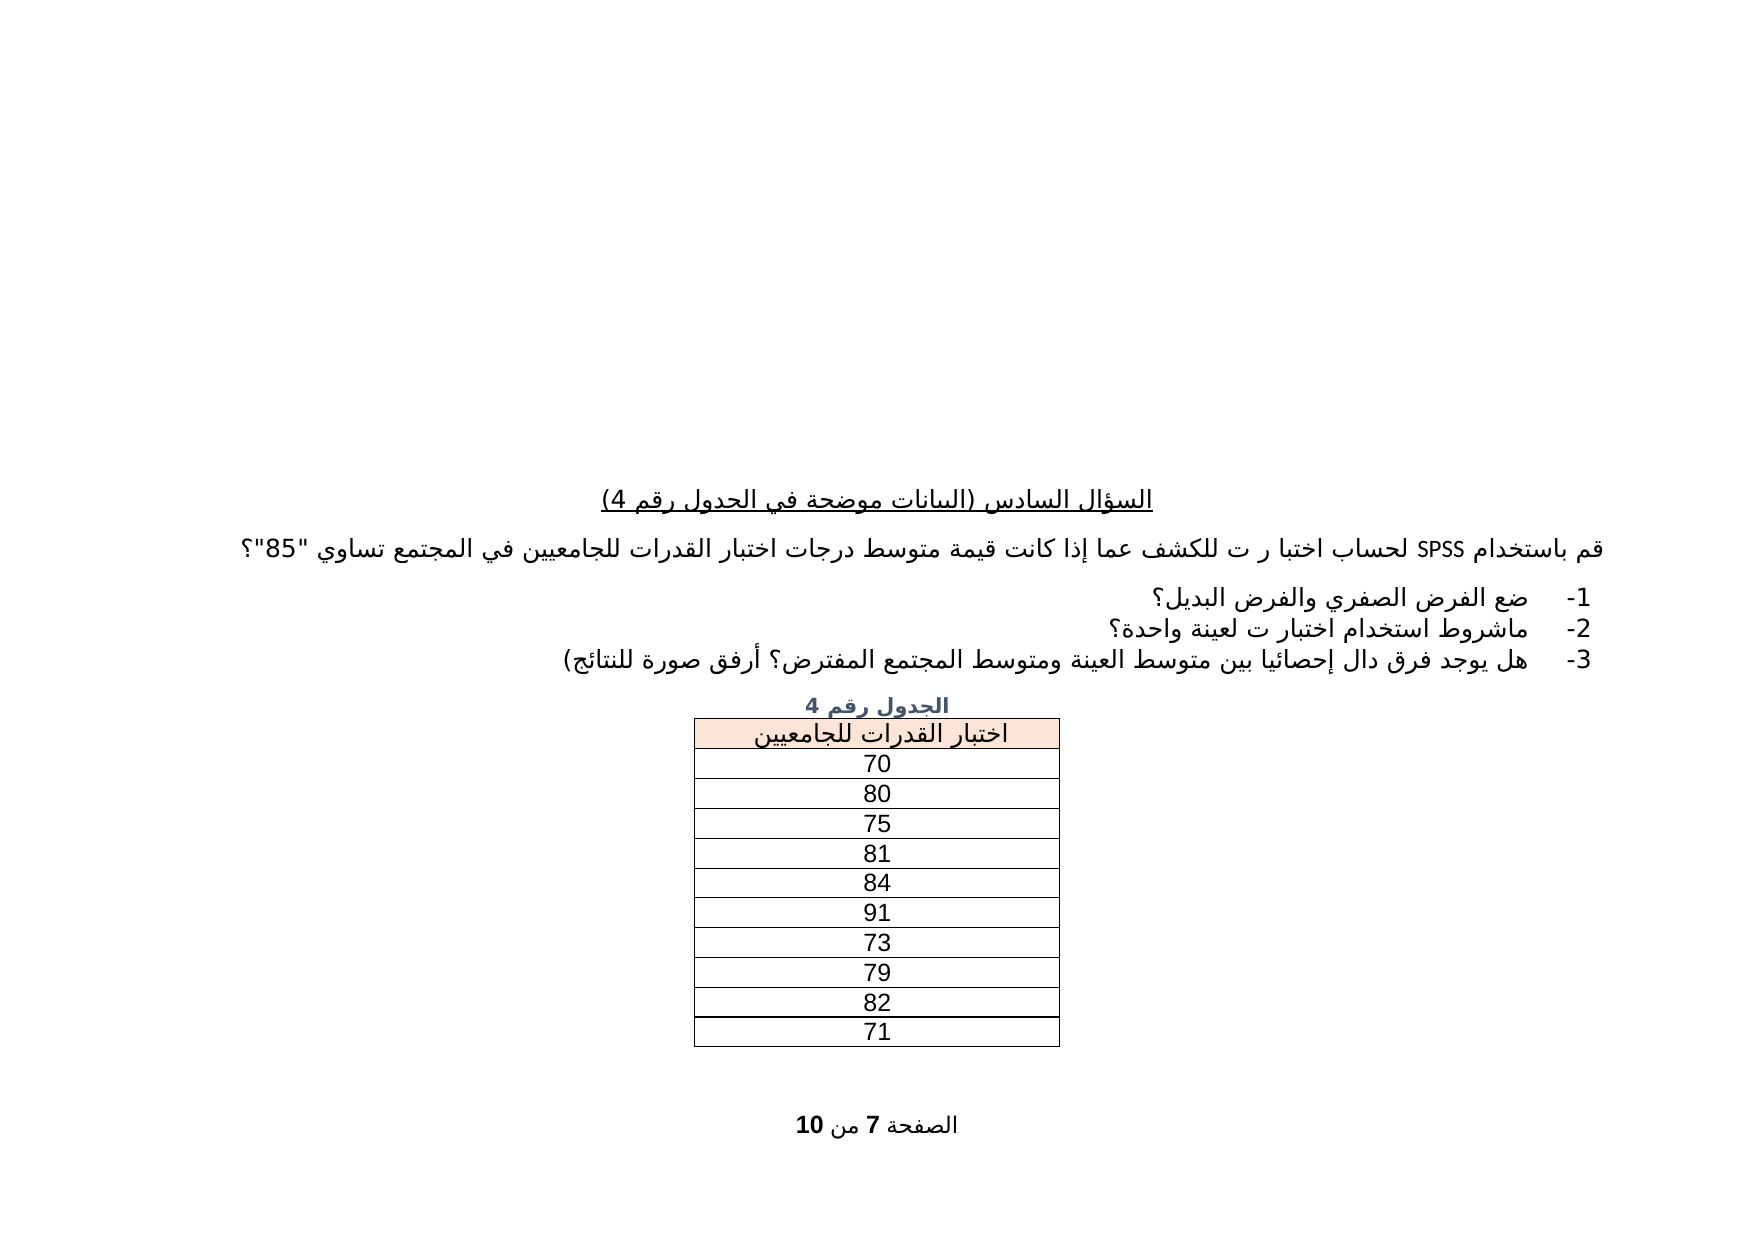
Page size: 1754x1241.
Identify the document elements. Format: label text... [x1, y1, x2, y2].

table_cell 81 [695, 839, 1059, 867]
list ضع الفرض الصفري والفرض البديل؟ [150, 583, 1566, 612]
table_cell 80 [695, 779, 1059, 808]
table_cell 91 [695, 898, 1059, 927]
list ماشروط استخدام اختبار ت لعينة واحدة؟ [150, 614, 1566, 643]
text الجدول رقم 4 [150, 694, 1604, 718]
table_cell 84 [695, 869, 1059, 897]
table_header اختبار القدرات للجامعيين [695, 719, 1059, 748]
list هل يوجد فرق دال إحصائيا بين متوسط العينة ومتوسط المجتمع المفترض؟ أرفق صورة للنتائج) [150, 646, 1566, 675]
table_cell 73 [695, 928, 1059, 957]
table_cell 82 [695, 988, 1059, 1016]
table_cell 71 [695, 1018, 1059, 1046]
table_cell 75 [695, 809, 1059, 838]
text السؤال السادس (البيانات موضحة في الجدول رقم 4) [150, 485, 1604, 514]
table_cell 70 [695, 749, 1059, 778]
text قم باستخدام SPSS لحساب اختبا ر ت للكشف عما إذا كانت قيمة متوسط درجات اختبار القدرات للجامعيين في المجتمع تساوي "85"؟ [150, 533, 1604, 564]
table_cell 79 [695, 958, 1059, 987]
